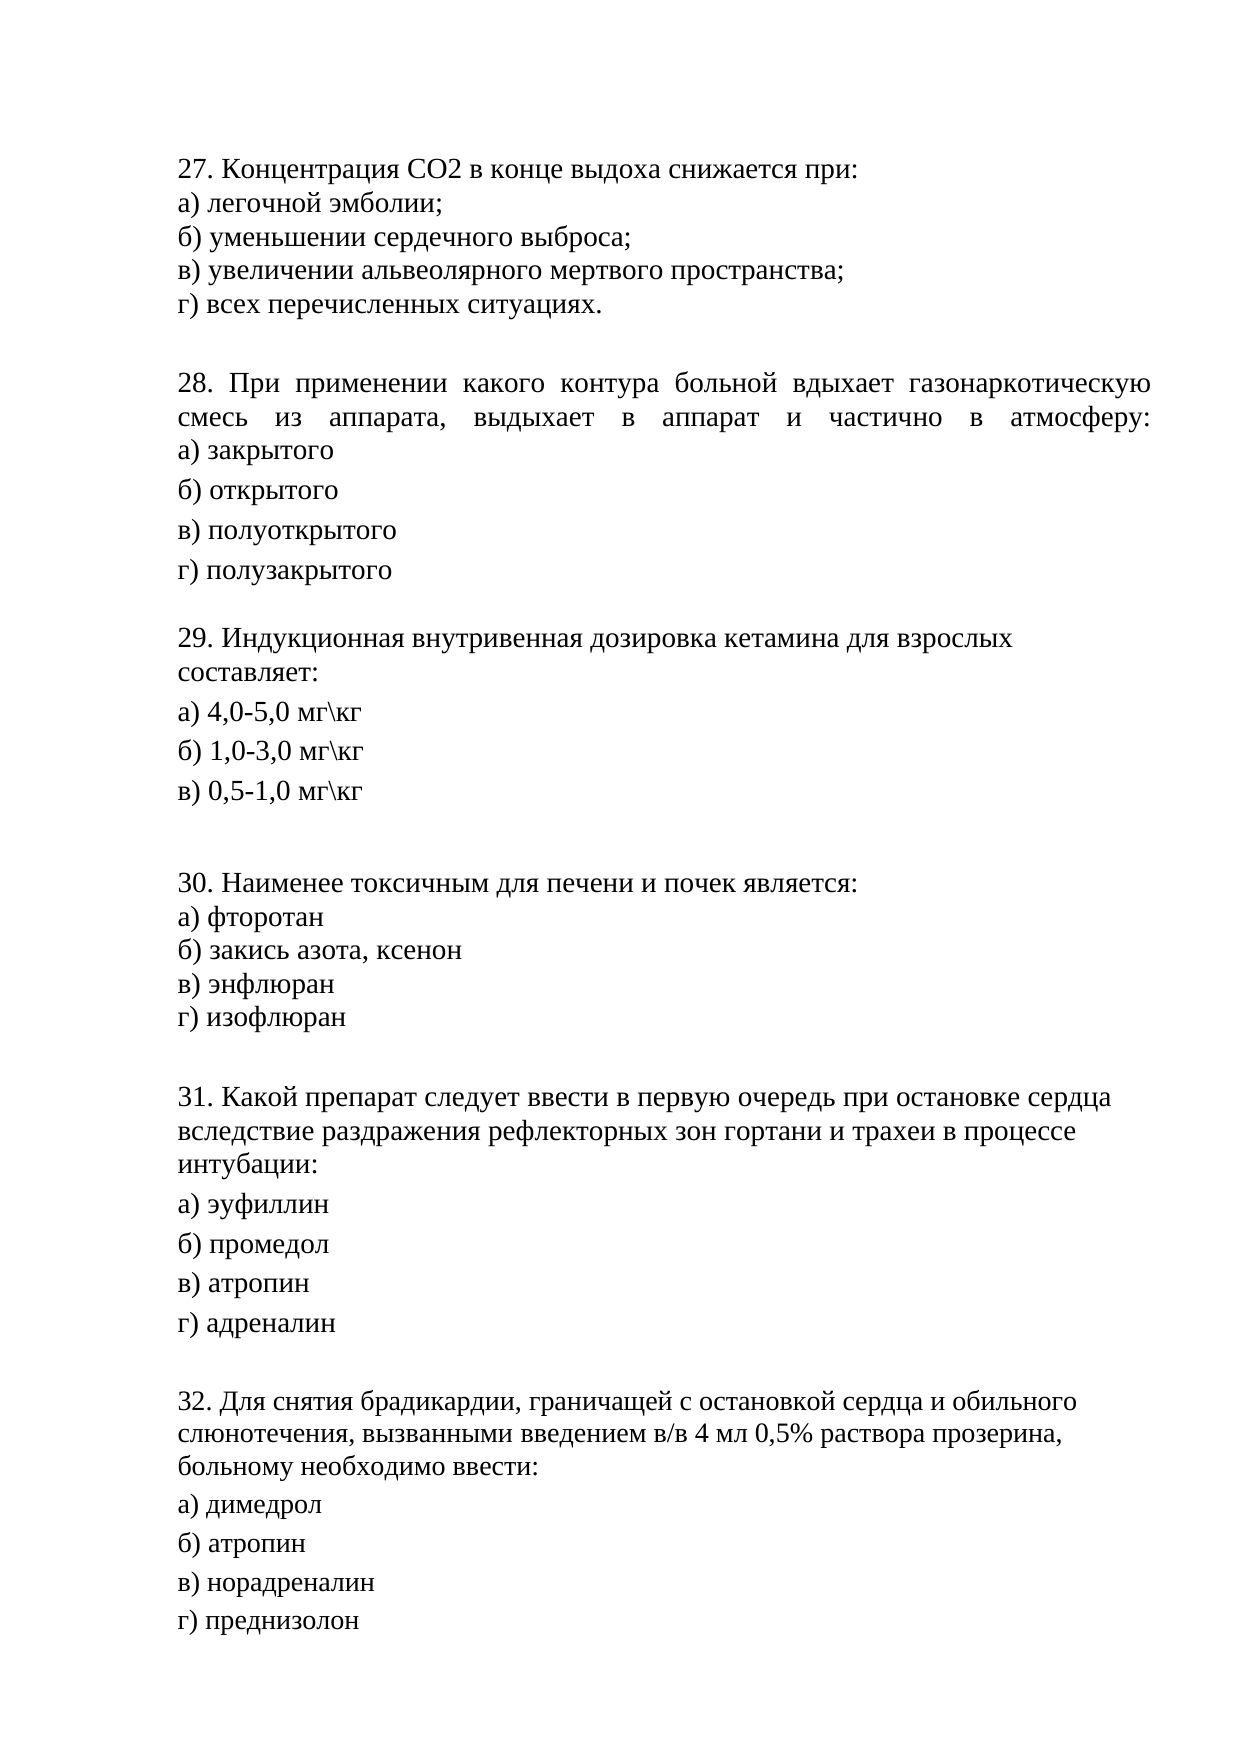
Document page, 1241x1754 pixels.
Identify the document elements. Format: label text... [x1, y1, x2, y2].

text б) закись азота, ксенон [177, 932, 1152, 966]
text 31. Какой препарат следует ввести в первую очередь при остановке сердца вследствие раздражения рефлекторных зон гортани и трахеи в процессе интубации: [177, 1079, 1152, 1180]
text б) уменьшении сердечного выброса; [177, 219, 1152, 252]
text г) изофлюран [177, 999, 1152, 1033]
text а) димедрол [177, 1487, 1152, 1520]
text а) фторотан [177, 899, 1152, 932]
text а) легочной эмболии; [177, 185, 1152, 219]
text в) норадреналин [177, 1564, 1152, 1597]
text 28. При применении какого контура больной вдыхает газонаркотическую смесь из аппарата, выдыхает в аппарат и частично в атмосферу: а) закрытого [177, 365, 1152, 466]
text г) полузакрытого [177, 552, 1152, 614]
text б) открытого [177, 472, 1152, 506]
text а) эуфиллин [177, 1186, 1152, 1219]
text г) всех перечисленных ситуациях. [177, 286, 1152, 319]
text а) 4,0-5,0 мг\кг [177, 694, 1152, 727]
text г) преднизолон [177, 1603, 1152, 1636]
text б) атропин [177, 1526, 1152, 1558]
text 27. Концентрация СО2 в конце выдоха снижается при: [177, 152, 1152, 185]
text в) атропин [177, 1266, 1152, 1299]
text 30. Наименее токсичным для печени и почек является: [177, 865, 1152, 899]
text 29. Индукционная внутривенная дозировка кетамина для взрослых составляет: [177, 620, 1152, 687]
text в) 0,5-1,0 мг\кг [177, 773, 1152, 807]
text в) полуоткрытого [177, 512, 1152, 546]
text в) энфлюран [177, 966, 1152, 999]
text в) увеличении альвеолярного мертвого пространства; [177, 252, 1152, 286]
text г) адреналин [177, 1305, 1152, 1339]
text 32. Для снятия брадикардии, граничащей с остановкой сердца и обильного слюнотечения, вызванными введением в/в 4 мл 0,5% раствора прозерина, больному необходимо ввести: [177, 1384, 1152, 1481]
text б) 1,0-3,0 мг\кг [177, 733, 1152, 767]
text б) промедол [177, 1226, 1152, 1259]
